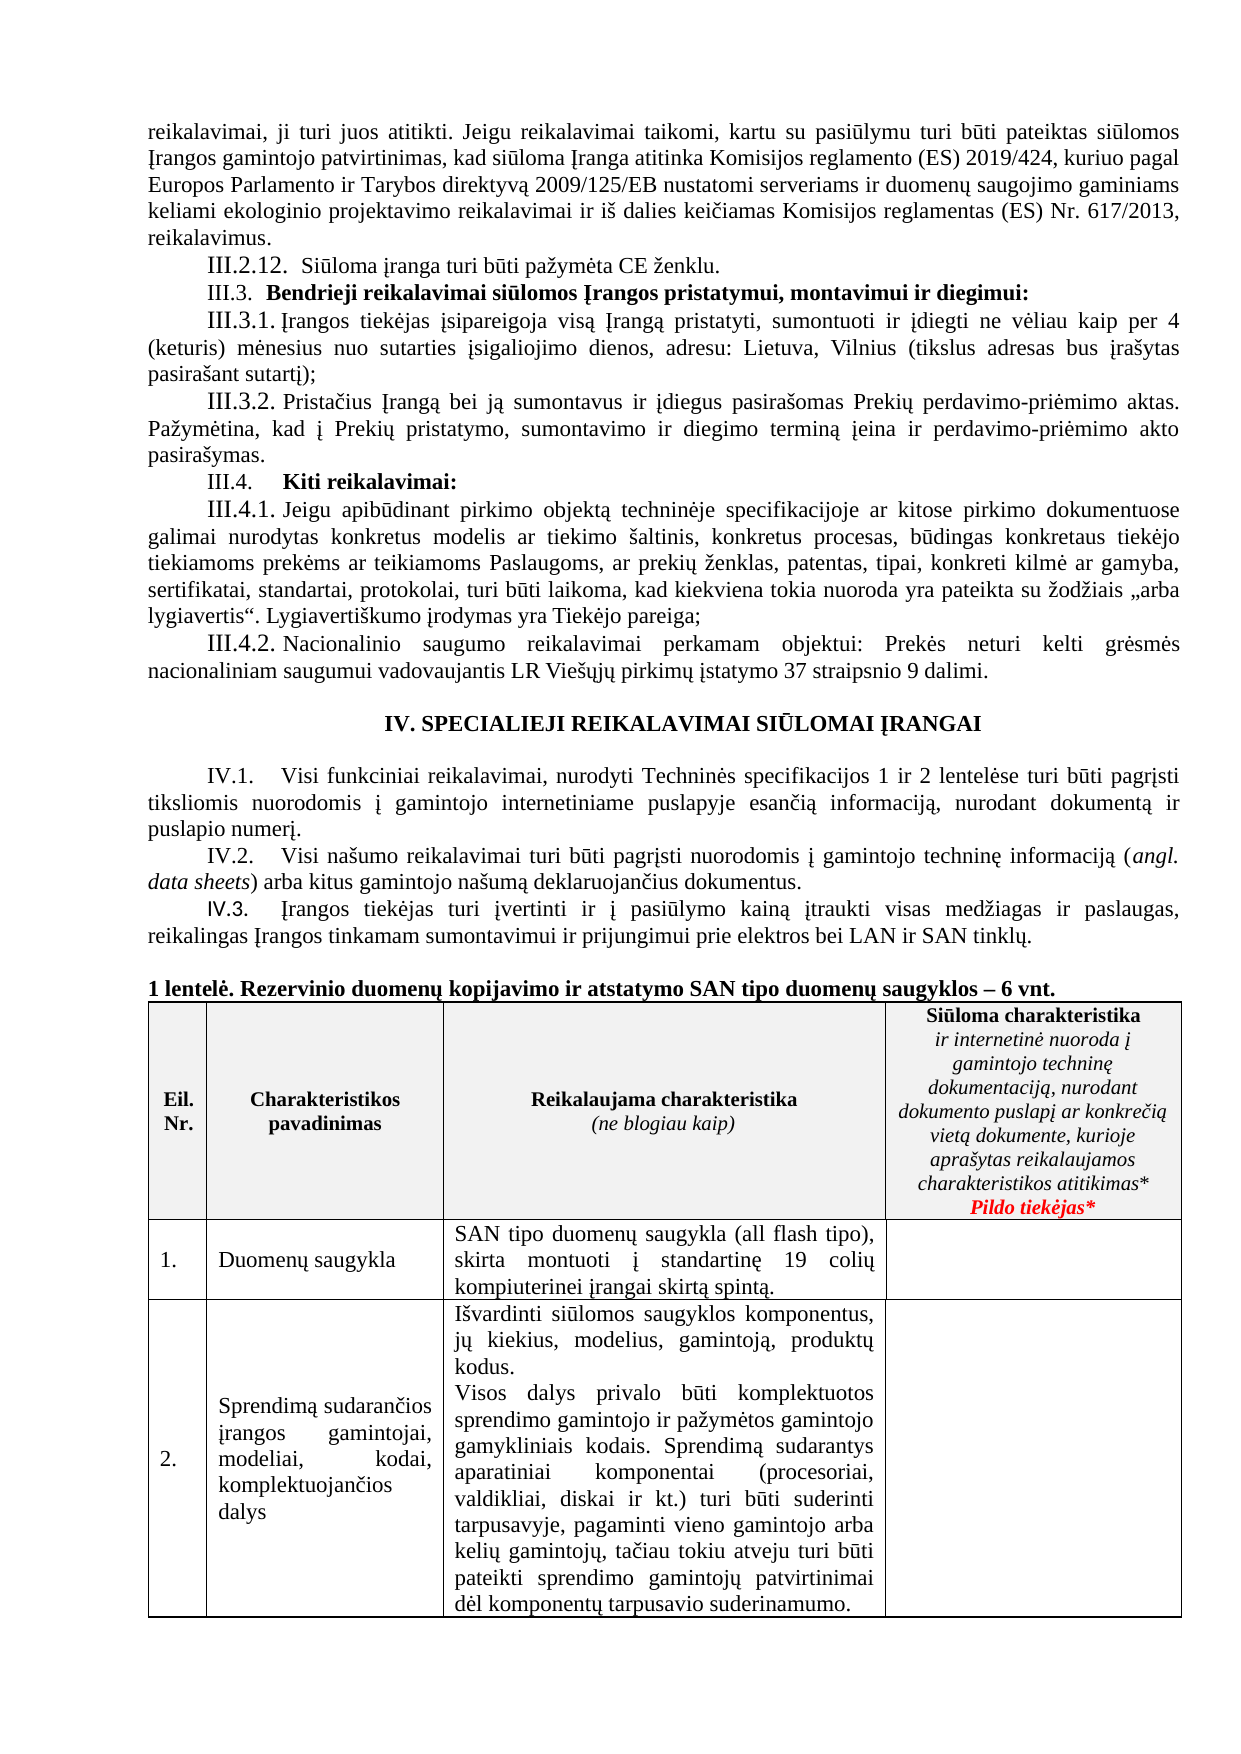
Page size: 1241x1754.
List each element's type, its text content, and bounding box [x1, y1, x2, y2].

list Bendrieji reikalavimai siūlomos Įrangos pristatymui, montavimui ir diegimui: [148, 279, 1181, 305]
table_header Eil. Nr. [149, 1003, 206, 1219]
table_header Siūloma charakteristika ir internetinė nuoroda į gamintojo techninę dokumentaciją, nurodant dokumento puslapį ar konkrečią vietą dokumente, kurioje aprašytas reikalaujamos charakteristikos atitikimas* Pildo tiekėjas* [886, 1003, 1181, 1219]
table_header Reikalaujama charakteristika (ne blogiau kaip) [444, 1003, 885, 1219]
list Siūloma įranga turi būti pažymėta CE ženklu. [148, 250, 1181, 279]
list Kiti reikalavimai: [148, 468, 1181, 494]
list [148, 118, 1181, 250]
table_cell [887, 1220, 1181, 1299]
list Įrangos tiekėjas įsipareigoja visą Įrangą pristatyti, sumontuoti ir įdiegti ne vėliau kaip per 4 (keturis) mėnesius nuo sutarties įsigaliojimo dienos, adresu: Lietuva, Vilnius (tikslus adresas bus įrašytas pasirašant sutartį); [148, 305, 1181, 386]
table_header Charakteristikos pavadinimas [207, 1003, 443, 1219]
table_cell Sprendimą sudarančios įrangos gamintojai, modeliai, kodai, komplektuojančios dalys [207, 1300, 443, 1616]
subtitle 1 lentelė. Rezervinio duomenų kopijavimo ir atstatymo SAN tipo duomenų saugyklos – 6 vnt. [148, 975, 1181, 1001]
list Visi našumo reikalavimai turi būti pagrįsti nuorodomis į gamintojo techninę informaciją (angl. data sheets) arba kitus gamintojo našumą deklaruojančius dokumentus. [148, 842, 1181, 894]
list Jeigu apibūdinant pirkimo objektą techninėje specifikacijoje ar kitose pirkimo dokumentuose galimai nurodytas konkretus modelis ar tiekimo šaltinis, konkretus procesas, būdingas konkretaus tiekėjo tiekiamoms prekėms ar teikiamoms Paslaugoms, ar prekių ženklas, patentas, tipai, konkreti kilmė ar gamyba, sertifikatai, standartai, protokolai, turi būti laikoma, kad kiekviena tokia nuoroda yra pateikta su žodžiais „arba lygiavertis“. Lygiavertiškumo įrodymas yra Tiekėjo pareiga; [148, 494, 1181, 628]
list Pristačius Įrangą bei ją sumontavus ir įdiegus pasirašomas Prekių perdavimo-priėmimo aktas. Pažymėtina, kad į Prekių pristatymo, sumontavimo ir diegimo terminą įeina ir perdavimo-priėmimo akto pasirašymas. [148, 386, 1181, 468]
table_cell 2. [149, 1300, 206, 1616]
list Visi funkciniai reikalavimai, nurodyti Techninės specifikacijos 1 ir 2 lentelėse turi būti pagrįsti tiksliomis nuorodomis į gamintojo internetiniame puslapyje esančią informaciją, nurodant dokumentą ir puslapio numerį. [148, 763, 1181, 842]
list Įrangos tiekėjas turi įvertinti ir į pasiūlymo kainą įtraukti visas medžiagas ir paslaugas, reikalingas Įrangos tinkamam sumontavimui ir prijungimui prie elektros bei LAN ir SAN tinklų. [148, 894, 1181, 949]
table_cell [886, 1300, 1181, 1616]
list Nacionalinio saugumo reikalavimai perkamam objektui: Prekės neturi kelti grėsmės nacionaliniam saugumui vadovaujantis LR Viešųjų pirkimų įstatymo 37 straipsnio 9 dalimi. [148, 628, 1181, 683]
table_cell Duomenų saugykla [207, 1220, 443, 1299]
list SPECIALIEJI REIKALAVIMAI SIŪLOMAI ĮRANGAI [185, 710, 1181, 736]
table_cell Išvardinti siūlomos saugyklos komponentus, jų kiekius, modelius, gamintoją, produktų kodus. Visos dalys privalo būti komplektuotos sprendimo gamintojo ir pažymėtos gamintojo gamykliniais kodais. Sprendimą sudarantys aparatiniai komponentai (procesoriai, valdikliai, diskai ir kt.) turi būti suderinti tarpusavyje, pagaminti vieno gamintojo arba kelių gamintojų, tačiau tokiu atveju turi būti pateikti sprendimo gamintojų patvirtinimai dėl komponentų tarpusavio suderinamumo. [444, 1300, 885, 1616]
table_cell 1. [149, 1220, 206, 1299]
table_cell SAN tipo duomenų saugykla (all flash tipo), skirta montuoti į standartinę 19 colių kompiuterinei įrangai skirtą spintą. [444, 1220, 886, 1299]
